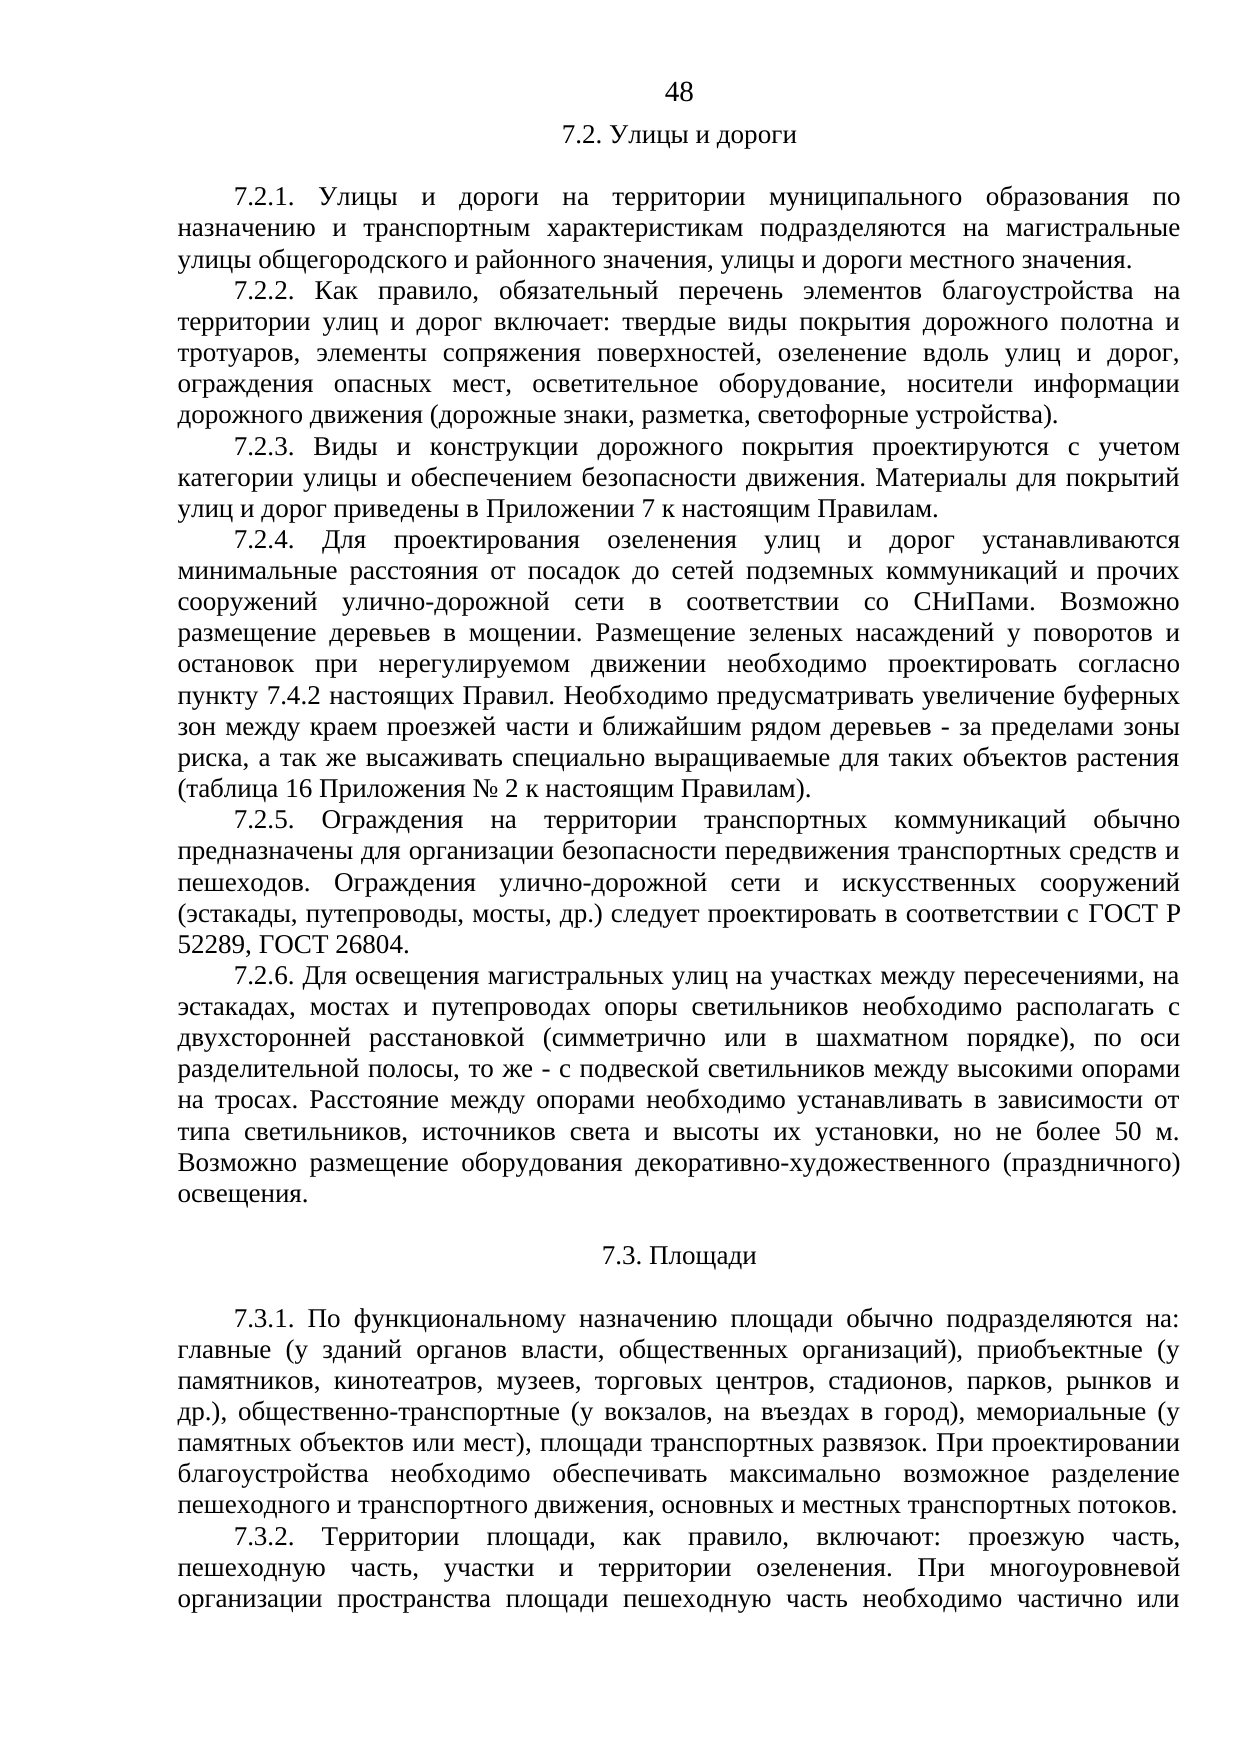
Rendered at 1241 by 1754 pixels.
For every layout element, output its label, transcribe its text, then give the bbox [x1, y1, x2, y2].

text 7.2.2. Как правило, обязательный перечень элементов благоустройства на территории улиц и дорог включает: твердые виды покрытия дорожного полотна и тротуаров, элементы сопряжения поверхностей, озеленение вдоль улиц и дорог, ограждения опасных мест, осветительное оборудование, носители информации дорожного движения (дорожные знаки, разметка, светофорные устройства). [177, 274, 1181, 429]
text 7.2.1. Улицы и дороги на территории муниципального образования по назначению и транспортным характеристикам подразделяются на магистральные улицы общегородского и районного значения, улицы и дороги местного значения. [177, 180, 1181, 274]
text 7.2. Улицы и дороги [177, 118, 1181, 149]
text 7.2.6. Для освещения магистральных улиц на участках между пересечениями, на эстакадах, мостах и путепроводах опоры светильников необходимо располагать с двухсторонней расстановкой (симметрично или в шахматном порядке), по оси разделительной полосы, то же - с подвеской светильников между высокими опорами на тросах. Расстояние между опорами необходимо устанавливать в зависимости от типа светильников, источников света и высоты их установки, но не более . Возможно размещение оборудования декоративно-художественного (праздничного) освещения. [177, 959, 1181, 1208]
text 7.2.5. Ограждения на территории транспортных коммуникаций обычно предназначены для организации безопасности передвижения транспортных средств и пешеходов. Ограждения улично-дорожной сети и искусственных сооружений (эстакады, путепроводы, мосты, др.) следует проектировать в соответствии с ГОСТ Р 52289, ГОСТ 26804. [177, 803, 1181, 959]
text 7.3.1. По функциональному назначению площади обычно подразделяются на: главные (у зданий органов власти, общественных организаций), приобъектные (у памятников, кинотеатров, музеев, торговых центров, стадионов, парков, рынков и др.), общественно-транспортные (у вокзалов, на въездах в город), мемориальные (у памятных объектов или мест), площади транспортных развязок. При проектировании благоустройства необходимо обеспечивать максимально возможное разделение пешеходного и транспортного движения, основных и местных транспортных потоков. [177, 1302, 1181, 1520]
text 7.2.3. Виды и конструкции дорожного покрытия проектируются с учетом категории улицы и обеспечением безопасности движения. Материалы для покрытий улиц и дорог приведены в Приложении 7 к настоящим Правилам. [177, 429, 1181, 523]
text 7.2.4. Для проектирования озеленения улиц и дорог устанавливаются минимальные расстояния от посадок до сетей подземных коммуникаций и прочих сооружений улично-дорожной сети в соответствии со СНиПами. Возможно размещение деревьев в мощении. Размещение зеленых насаждений у поворотов и остановок при нерегулируемом движении необходимо проектировать согласно пункту 7.4.2 настоящих Правил. Необходимо предусматривать увеличение буферных зон между краем проезжей части и ближайшим рядом деревьев - за пределами зоны риска, а так же высаживать специально выращиваемые для таких объектов растения (таблица 16 Приложения № 2 к настоящим Правилам). [177, 523, 1181, 803]
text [177, 1520, 1181, 1613]
text 7.3. Площади [177, 1239, 1181, 1271]
